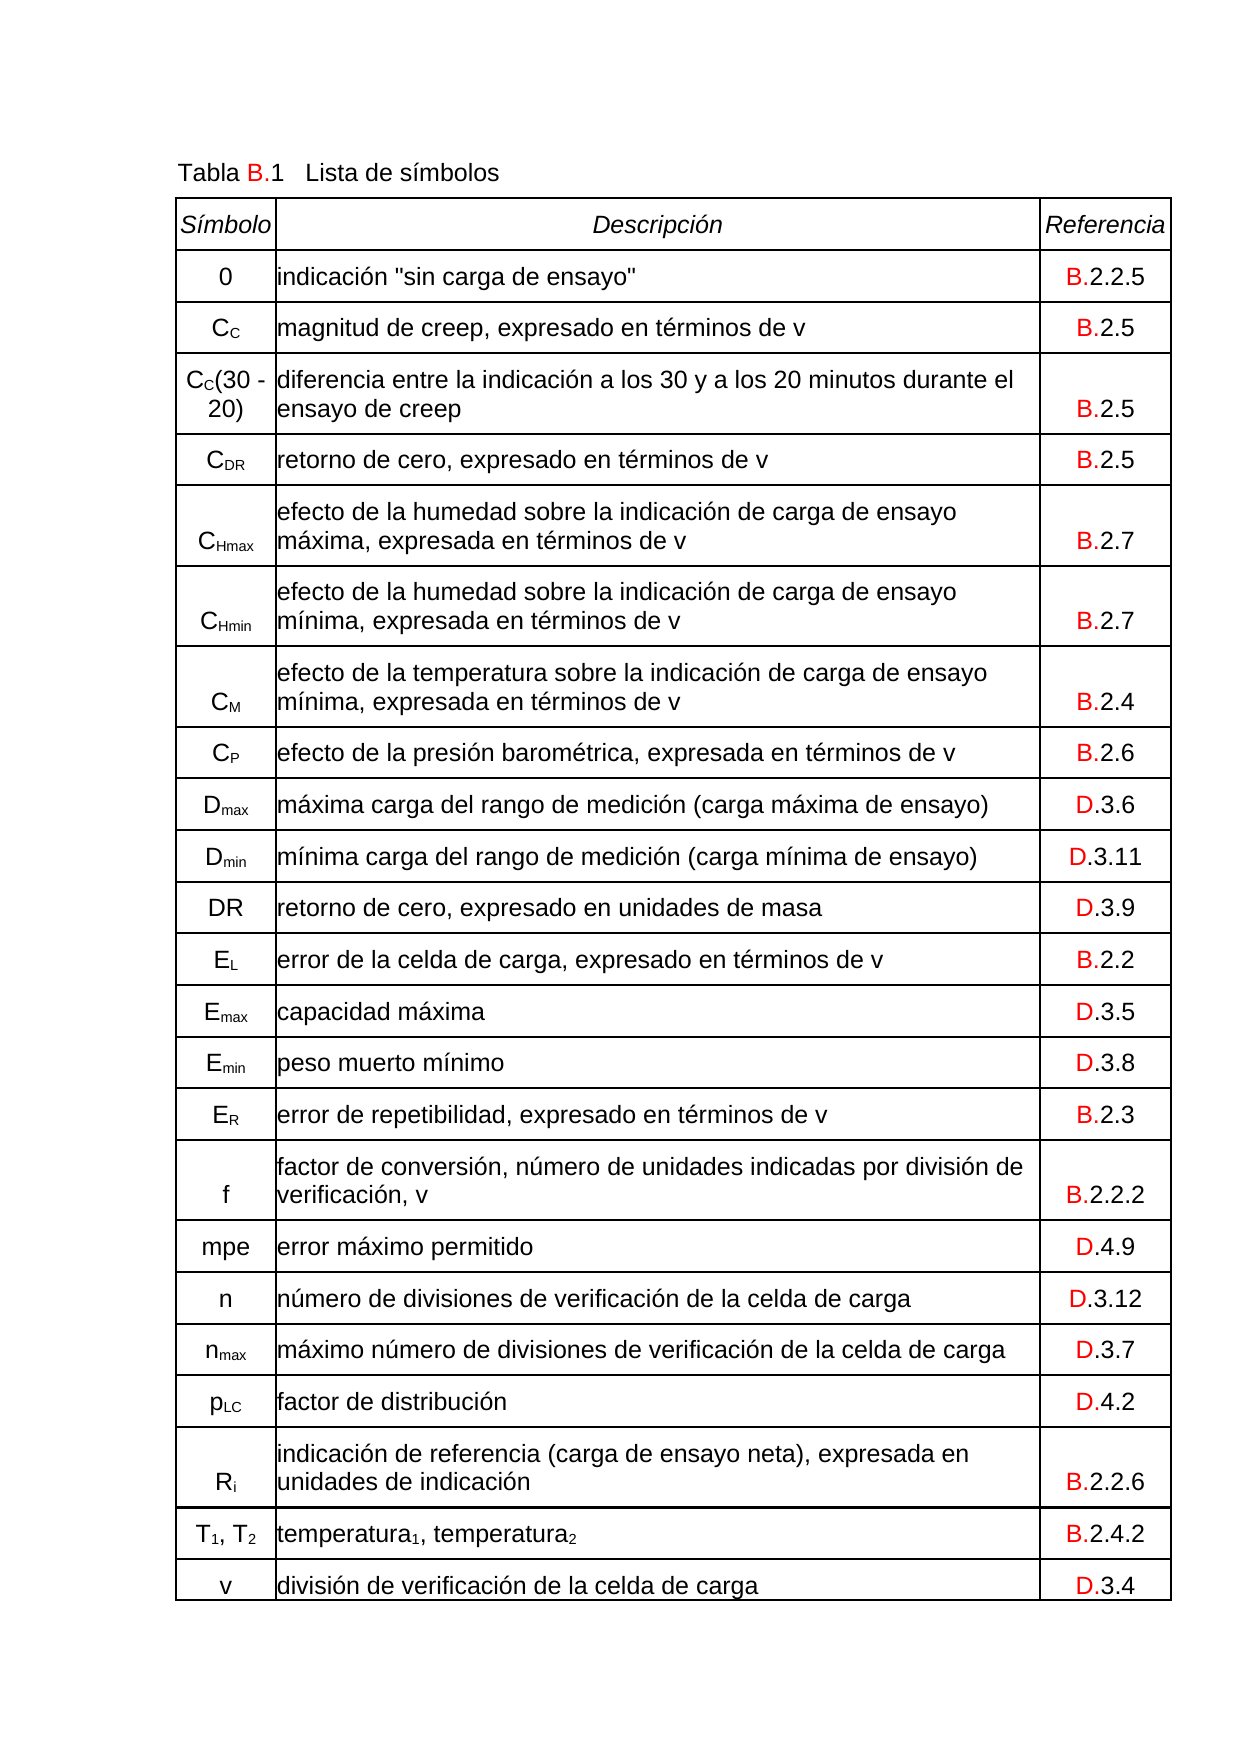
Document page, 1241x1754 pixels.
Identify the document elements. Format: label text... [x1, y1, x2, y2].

table_cell indicación "sin carga de ensayo" [277, 251, 1039, 301]
table_cell CDR [177, 435, 275, 484]
table_cell D.3.11 [1041, 831, 1170, 881]
table_cell Dmin [177, 831, 275, 881]
table_cell v [177, 1560, 275, 1599]
table_cell Ri [177, 1428, 275, 1506]
table_cell B.2.7 [1041, 567, 1170, 645]
table_cell nmax [177, 1325, 275, 1374]
table_cell Emax [177, 986, 275, 1036]
table_cell factor de conversión, número de unidades indicadas por división de verificación, v [277, 1141, 1039, 1219]
table_cell capacidad máxima [277, 986, 1039, 1036]
table_cell D.3.6 [1041, 779, 1170, 829]
table_cell B.2.5 [1041, 354, 1170, 433]
table_cell D.3.8 [1041, 1038, 1170, 1087]
text Tabla B.1 Lista de símbolos [177, 158, 945, 187]
table_cell D.3.12 [1041, 1273, 1170, 1323]
table_cell CHmin [177, 567, 275, 645]
table_cell peso muerto mínimo [277, 1038, 1039, 1087]
table_cell magnitud de creep, expresado en términos de v [277, 303, 1039, 352]
table_header Símbolo [177, 199, 275, 249]
table_cell efecto de la presión barométrica, expresada en términos de v [277, 728, 1039, 777]
table_cell pLC [177, 1376, 275, 1426]
table_cell efecto de la humedad sobre la indicación de carga de ensayo máxima, expresada en términos de v [277, 486, 1039, 565]
table_cell B.2.5 [1041, 435, 1170, 484]
table_cell factor de distribución [277, 1376, 1039, 1426]
table_cell D.3.4 [1041, 1560, 1170, 1599]
table_cell CC(30 -20) [177, 354, 275, 433]
table_cell ER [177, 1089, 275, 1139]
table_cell B.2.2 [1041, 934, 1170, 984]
table_cell EL [177, 934, 275, 984]
table_cell mínima carga del rango de medición (carga mínima de ensayo) [277, 831, 1039, 881]
table_cell máximo número de divisiones de verificación de la celda de carga [277, 1325, 1039, 1374]
table_cell n [177, 1273, 275, 1323]
table_cell CC [177, 303, 275, 352]
table_cell D.3.5 [1041, 986, 1170, 1036]
table_cell Emin [177, 1038, 275, 1087]
table_cell 0 [177, 251, 275, 301]
table_cell f [177, 1141, 275, 1219]
table_cell número de divisiones de verificación de la celda de carga [277, 1273, 1039, 1323]
table_cell B.2.2.5 [1041, 251, 1170, 301]
table_cell CM [177, 647, 275, 726]
table_cell efecto de la humedad sobre la indicación de carga de ensayo mínima, expresada en términos de v [277, 567, 1039, 645]
table_cell B.2.6 [1041, 728, 1170, 777]
table_cell diferencia entre la indicación a los 30 y a los 20 minutos durante el ensayo de creep [277, 354, 1039, 433]
table_cell mpe [177, 1221, 275, 1271]
table_cell indicación de referencia (carga de ensayo neta), expresada en unidades de indicación [277, 1428, 1039, 1506]
table_cell CP [177, 728, 275, 777]
table_cell B.2.2.6 [1041, 1428, 1170, 1506]
table_cell B.2.4 [1041, 647, 1170, 726]
table_cell efecto de la temperatura sobre la indicación de carga de ensayo mínima, expresada en términos de v [277, 647, 1039, 726]
table_header Descripción [277, 199, 1039, 249]
table_cell D.4.2 [1041, 1376, 1170, 1426]
table_cell T1, T2 [177, 1509, 275, 1558]
table_cell B.2.3 [1041, 1089, 1170, 1139]
table_cell error de la celda de carga, expresado en términos de v [277, 934, 1039, 984]
table_cell CHmax [177, 486, 275, 565]
table_cell B.2.2.2 [1041, 1141, 1170, 1219]
table_cell D.3.9 [1041, 883, 1170, 932]
table_cell error de repetibilidad, expresado en términos de v [277, 1089, 1039, 1139]
table_cell máxima carga del rango de medición (carga máxima de ensayo) [277, 779, 1039, 829]
table_cell B.2.4.2 [1041, 1509, 1170, 1558]
table_cell retorno de cero, expresado en unidades de masa [277, 883, 1039, 932]
table_cell retorno de cero, expresado en términos de v [277, 435, 1039, 484]
table_cell temperatura1, temperatura2 [277, 1509, 1039, 1558]
table_cell D.4.9 [1041, 1221, 1170, 1271]
table_cell error máximo permitido [277, 1221, 1039, 1271]
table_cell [277, 1560, 1039, 1599]
table_header Referencia [1041, 199, 1170, 249]
table_cell D.3.7 [1041, 1325, 1170, 1374]
table_cell B.2.7 [1041, 486, 1170, 565]
table_cell Dmax [177, 779, 275, 829]
table_cell B.2.5 [1041, 303, 1170, 352]
table_cell DR [177, 883, 275, 932]
